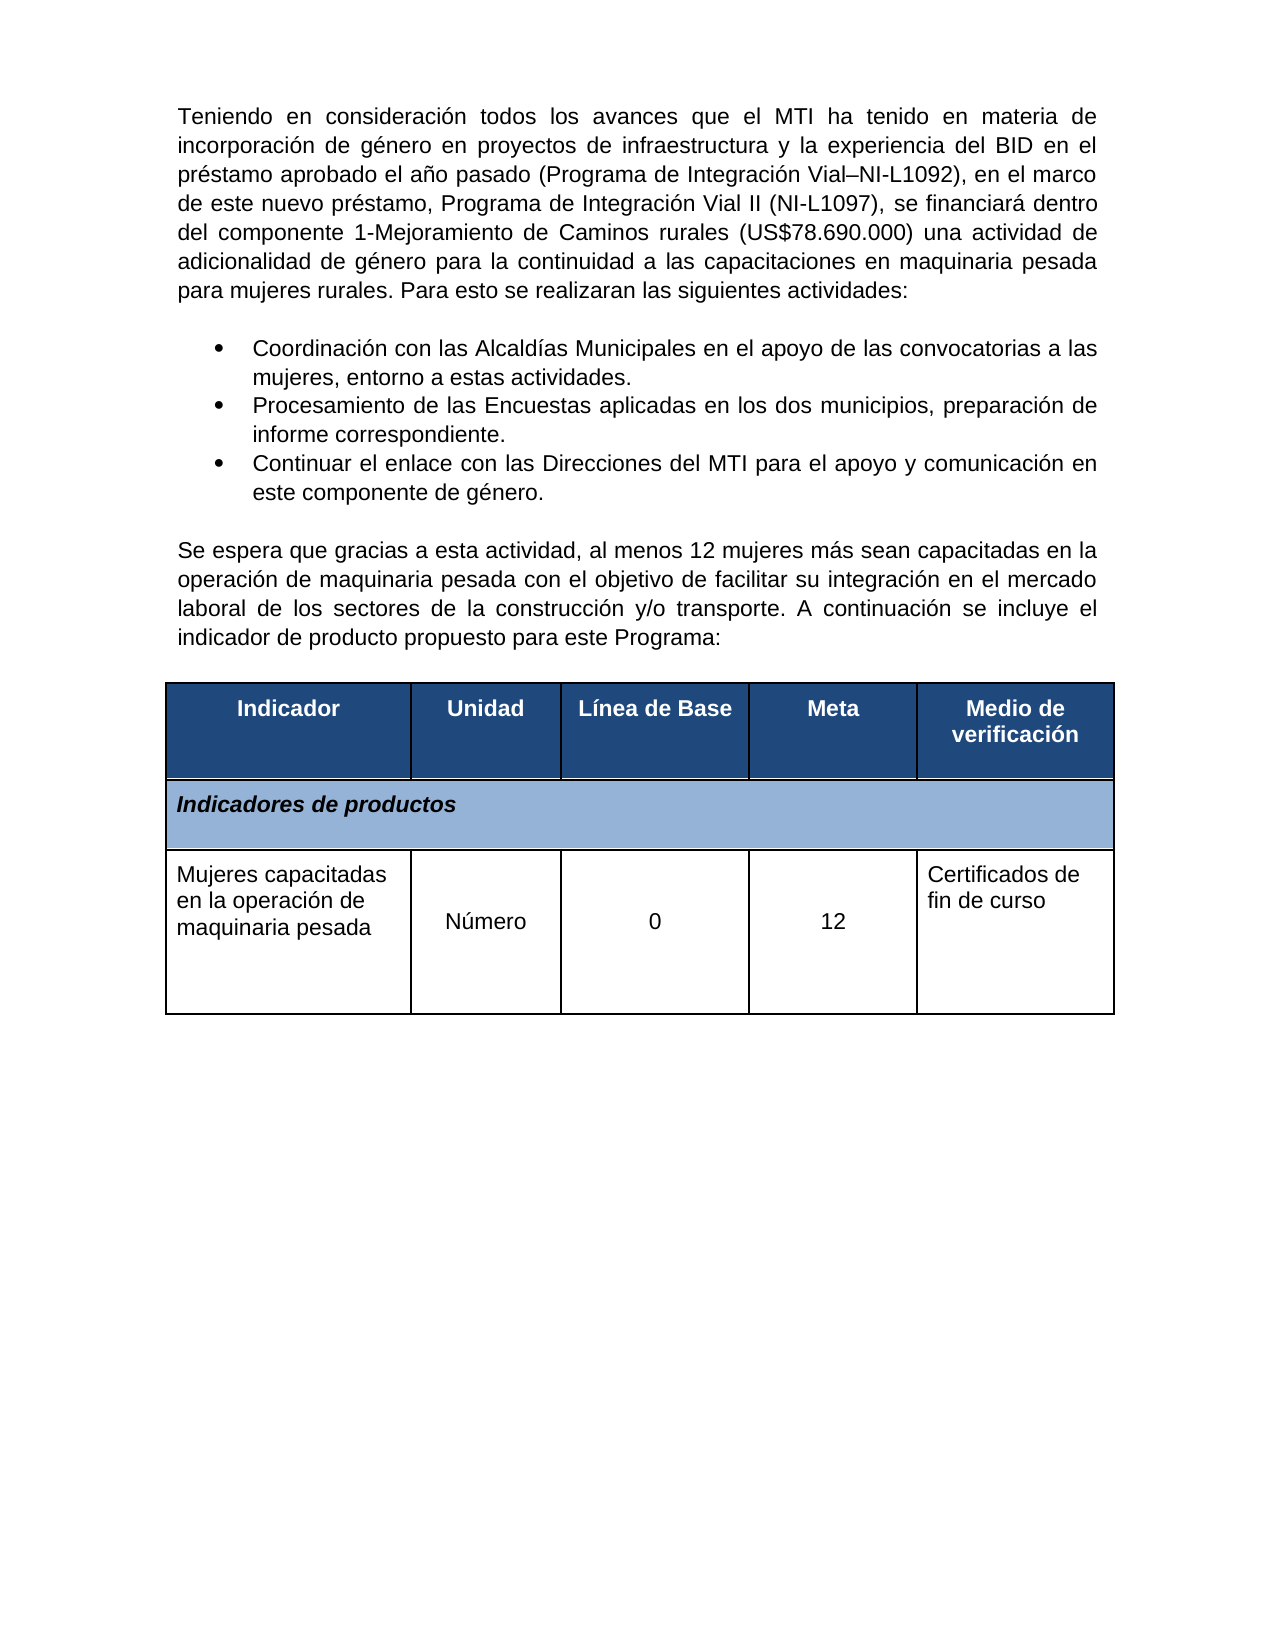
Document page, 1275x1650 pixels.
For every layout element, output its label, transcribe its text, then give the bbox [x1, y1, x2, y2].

table_header Meta [750, 684, 916, 778]
table_cell 12 [750, 851, 916, 1013]
table_cell Indicadores de productos [167, 781, 1113, 848]
table_header Medio de verificación [918, 684, 1113, 778]
table_header Unidad [412, 684, 560, 778]
list Procesamiento de las Encuestas aplicadas en los dos municipios, preparación de informe correspondiente. [215, 392, 1098, 448]
table_cell Certificados de fin de curso [918, 851, 1113, 1013]
list Coordinación con las Alcaldías Municipales en el apoyo de las convocatorias a las mujeres, entorno a estas actividades. [215, 334, 1098, 390]
text Se espera que gracias a esta actividad, al menos 12 mujeres más sean capacitadas en la operación de maquinaria pesada con el objetivo de facilitar su integración en el mercado laboral de los sectores de la construcción y/o transporte. A continuación se incluye el indicador de producto propuesto para este Programa: [177, 537, 1098, 650]
list Continuar el enlace con las Direcciones del MTI para el apoyo y comunicación en este componente de género. [215, 450, 1098, 506]
table_cell 0 [562, 851, 748, 1013]
table_cell Número [412, 851, 560, 1013]
table_cell Mujeres capacitadas en la operación de maquinaria pesada [167, 851, 410, 1013]
table_header Indicador [167, 684, 410, 778]
text Teniendo en consideración todos los avances que el MTI ha tenido en materia de incorporación de género en proyectos de infraestructura y la experiencia del BID en el préstamo aprobado el año pasado (Programa de Integración Vial–NI-L1092), en el marco de este nuevo préstamo, Programa de Integración Vial II (NI-L1097), se financiará dentro del componente 1-Mejoramiento de Caminos rurales (US$78.690.000) una actividad de adicionalidad de género para la continuidad a las capacitaciones en maquinaria pesada para mujeres rurales. Para esto se realizaran las siguientes actividades: [177, 103, 1098, 303]
table_header Línea de Base [562, 684, 748, 778]
